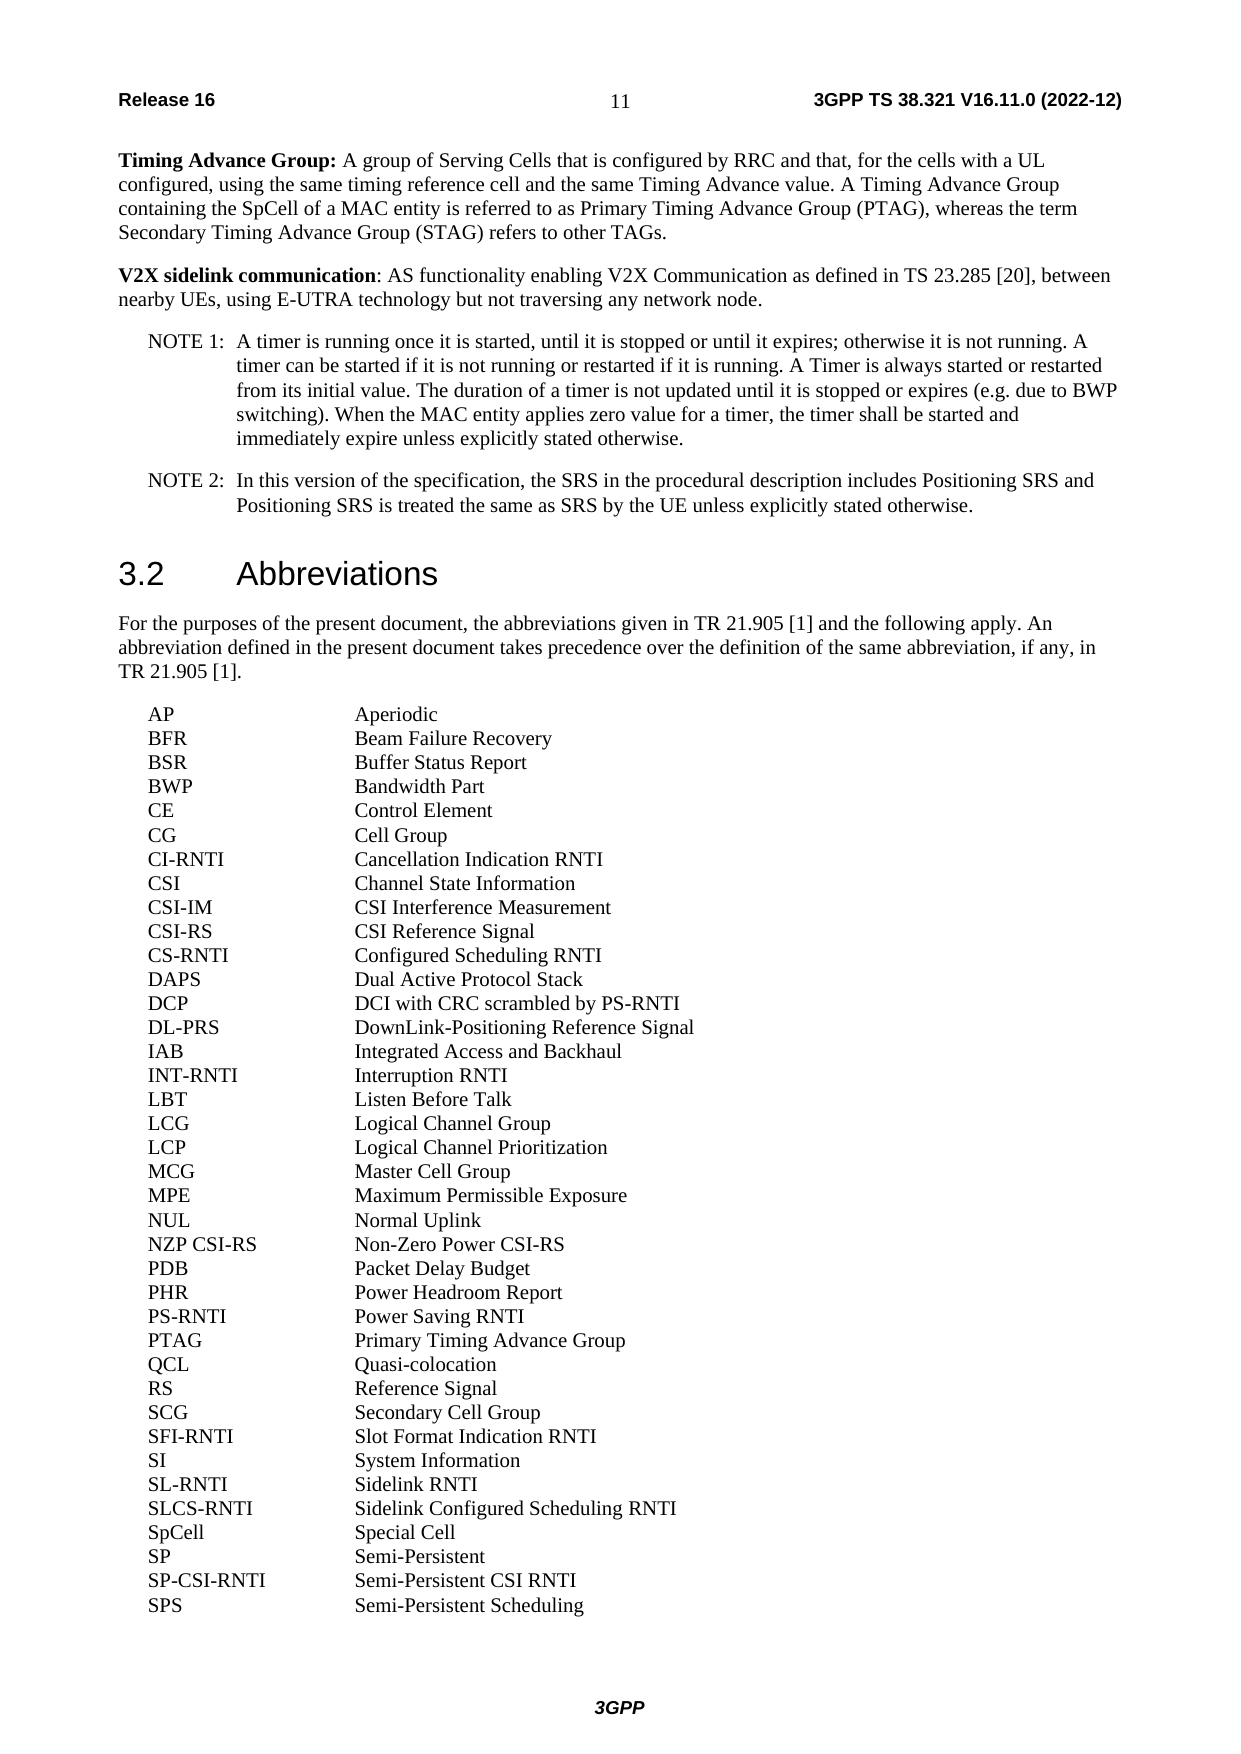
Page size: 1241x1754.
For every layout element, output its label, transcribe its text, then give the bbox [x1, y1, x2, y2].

text Timing Advance Group: A group of Serving Cells that is configured by RRC and that, for the cells with a UL configured, using the same timing reference cell and the same Timing Advance value. A Timing Advance Group containing the SpCell of a MAC entity is referred to as Primary Timing Advance Group (PTAG), whereas the term Secondary Timing Advance Group (STAG) refers to other TAGs. [118, 147, 1122, 244]
text CI-RNTI Cancellation Indication RNTI [148, 847, 1122, 871]
text DAPS Dual Active Protocol Stack [148, 967, 1122, 991]
text SCG Secondary Cell Group [148, 1400, 1122, 1424]
text CSI Channel State Information [148, 871, 1122, 895]
text CS-RNTI Configured Scheduling RNTI [148, 943, 1122, 967]
text SL-RNTI Sidelink RNTI [148, 1472, 1122, 1496]
subtitle 3.2 Abbreviations [118, 554, 1122, 592]
text INT-RNTI Interruption RNTI [148, 1063, 1122, 1087]
text SLCS-RNTI Sidelink Configured Scheduling RNTI [148, 1496, 1122, 1520]
text BFR Beam Failure Recovery [148, 726, 1122, 750]
text DL-PRS DownLink-Positioning Reference Signal [148, 1015, 1122, 1039]
text PTAG Primary Timing Advance Group [148, 1328, 1122, 1352]
text MPE Maximum Permissible Exposure [148, 1183, 1122, 1207]
text NOTE 2: In this version of the specification, the SRS in the procedural description includes Positioning SRS and Positioning SRS is treated the same as SRS by the UE unless explicitly stated otherwise. [148, 468, 1122, 517]
text CSI-RS CSI Reference Signal [148, 919, 1122, 943]
text BSR Buffer Status Report [148, 750, 1122, 774]
text NZP CSI-RS Non-Zero Power CSI-RS [148, 1232, 1122, 1256]
text SpCell Special Cell [148, 1520, 1122, 1544]
text SI System Information [148, 1448, 1122, 1472]
text For the purposes of the present document, the abbreviations given in TR 21.905 [1] and the following apply. An abbreviation defined in the present document takes precedence over the definition of the same abbreviation, if any, in TR 21.905 [1]. [118, 611, 1122, 683]
text IAB Integrated Access and Backhaul [148, 1039, 1122, 1063]
text RS Reference Signal [148, 1376, 1122, 1400]
text CE Control Element [148, 798, 1122, 822]
text QCL Quasi-colocation [148, 1352, 1122, 1376]
text NUL Normal Uplink [148, 1207, 1122, 1232]
text DCP DCI with CRC scrambled by PS-RNTI [148, 991, 1122, 1015]
text SFI-RNTI Slot Format Indication RNTI [148, 1424, 1122, 1448]
text SP Semi-Persistent [148, 1544, 1122, 1568]
text PS-RNTI Power Saving RNTI [148, 1304, 1122, 1328]
text LCP Logical Channel Prioritization [148, 1135, 1122, 1159]
text MCG Master Cell Group [148, 1159, 1122, 1183]
text BWP Bandwidth Part [148, 774, 1122, 798]
text LBT Listen Before Talk [148, 1087, 1122, 1111]
text CG Cell Group [148, 822, 1122, 847]
text SP-CSI-RNTI Semi-Persistent CSI RNTI [148, 1568, 1122, 1592]
text PDB Packet Delay Budget [148, 1256, 1122, 1280]
text CSI-IM CSI Interference Measurement [148, 895, 1122, 919]
text SPS Semi-Persistent Scheduling [148, 1592, 1122, 1617]
text AP Aperiodic [148, 702, 1122, 726]
text NOTE 1: A timer is running once it is started, until it is stopped or until it expires; otherwise it is not running. A timer can be started if it is not running or restarted if it is running. A Timer is always started or restarted from its initial value. The duration of a timer is not updated until it is stopped or expires (e.g. due to BWP switching). When the MAC entity applies zero value for a timer, the timer shall be started and immediately expire unless explicitly stated otherwise. [148, 329, 1122, 450]
text PHR Power Headroom Report [148, 1280, 1122, 1304]
text LCG Logical Channel Group [148, 1111, 1122, 1135]
text V2X sidelink communication: AS functionality enabling V2X Communication as defined in TS 23.285 [20], between nearby UEs, using E-UTRA technology but not traversing any network node. [118, 262, 1122, 311]
